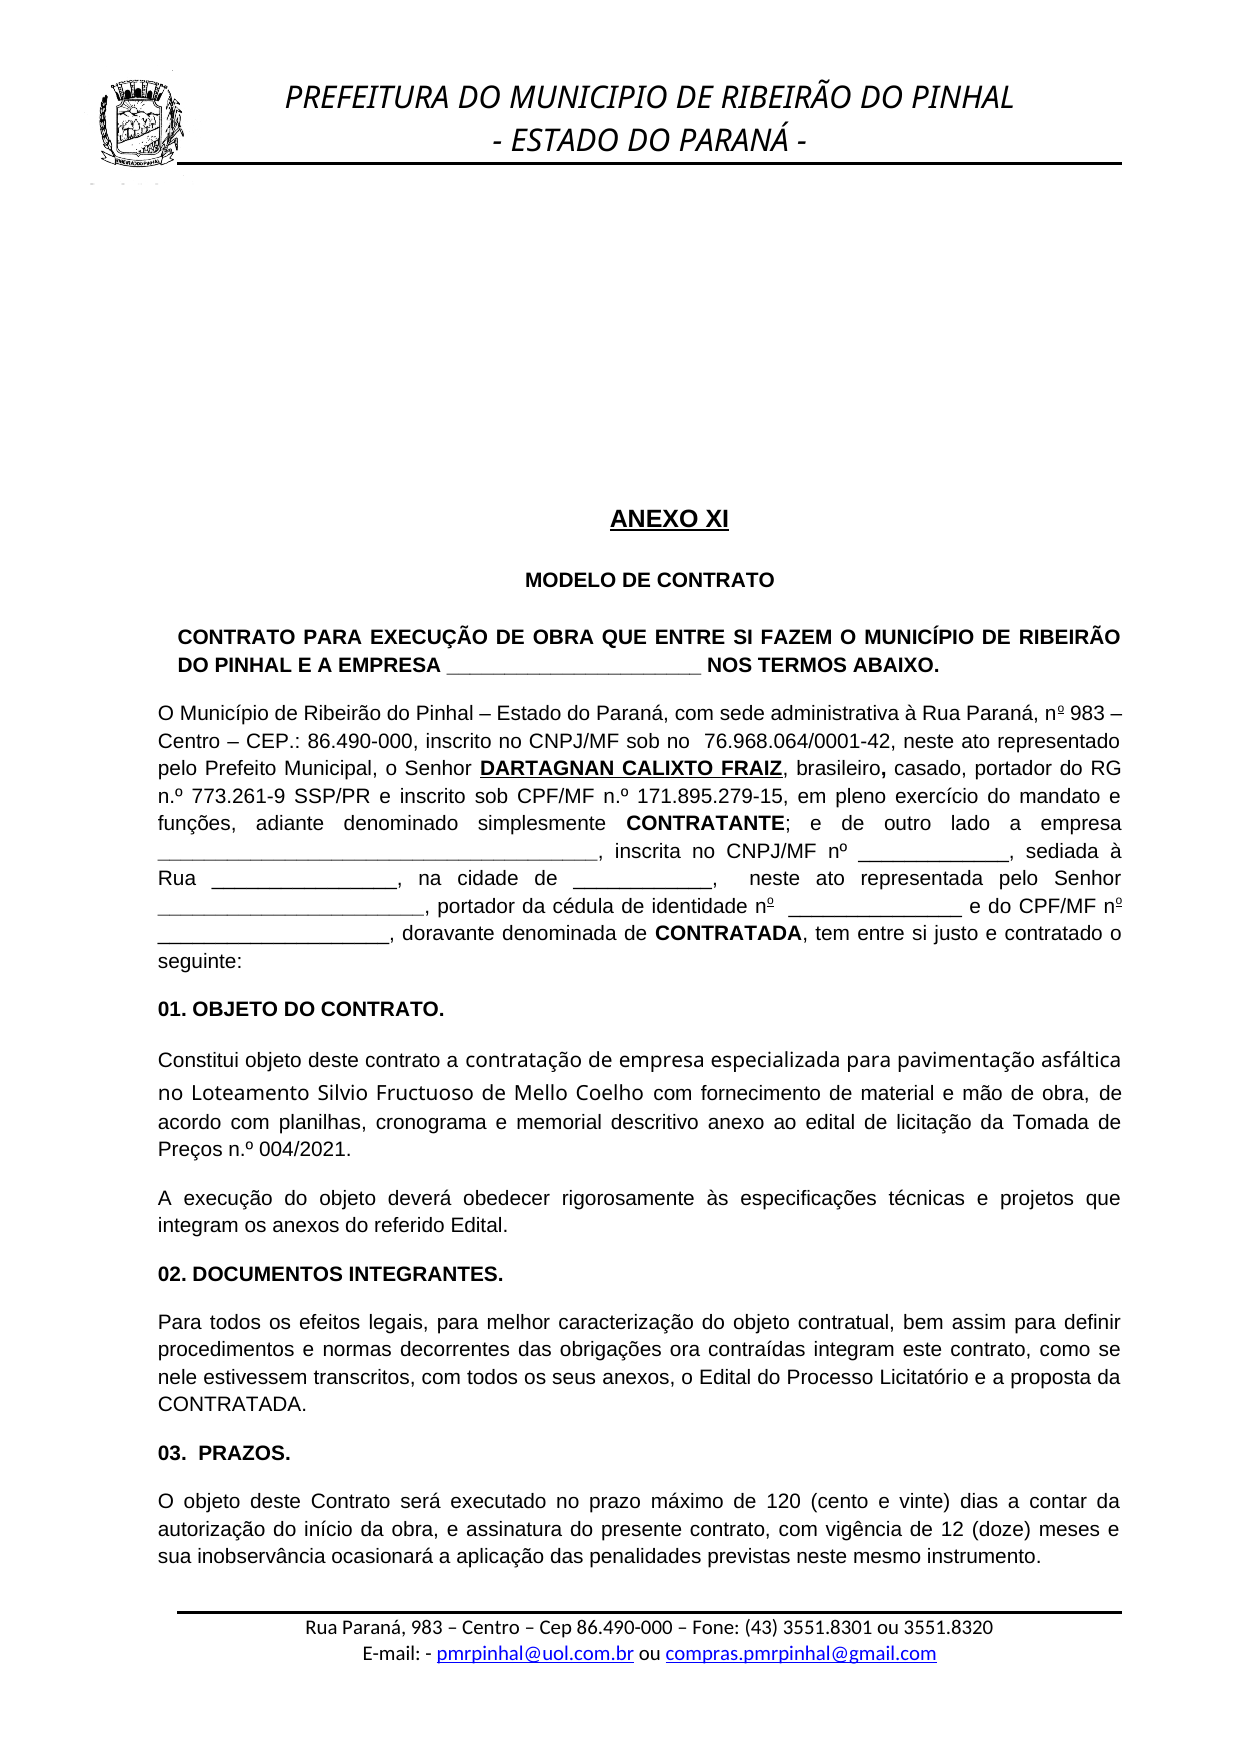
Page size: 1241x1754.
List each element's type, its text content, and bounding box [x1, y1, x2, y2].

text ANEXO XI [177, 504, 1161, 533]
text MODELO DE CONTRATO [177, 568, 1122, 592]
text Constitui objeto deste contrato a contratação de empresa especializada para pavimentação asfáltica no Loteamento Silvio Fructuoso de Mello Coelho com fornecimento de material e mão de obra, de acordo com planilhas, cronograma e memorial descritivo anexo ao edital de licitação da Tomada de Preços n.º 004/2021. [158, 1045, 1122, 1161]
text O objeto deste Contrato será executado no prazo máximo de 120 (cento e vinte) dias a contar da autorização do início da obra, e assinatura do presente contrato, com vigência de 12 (doze) meses e sua inobservância ocasionará a aplicação das penalidades previstas neste mesmo instrumento. [158, 1489, 1122, 1568]
text CONTRATO PARA EXECUÇÃO DE OBRA QUE ENTRE SI FAZEM O MUNICÍPIO DE RIBEIRÃO DO PINHAL E A EMPRESA ______________________ NOS TERMOS ABAIXO. [177, 625, 1122, 677]
text 03. PRAZOS. [158, 1441, 1122, 1464]
picture [83, 65, 202, 185]
text O Município de Ribeirão do Pinhal – Estado do Paraná, com sede administrativa à Rua Paraná, no 983 – Centro – CEP.: 86.490-000, inscrito no CNPJ/MF sob no 76.968.064/0001-42, neste ato representado pelo Prefeito Municipal, o Senhor DARTAGNAN CALIXTO FRAIZ, brasileiro, casado, portador do RG n.º 773.261-9 SSP/PR e inscrito sob CPF/MF n.º 171.895.279-15, em pleno exercício do mandato e funções, adiante denominado simplesmente CONTRATANTE; e de outro lado a empresa ______________________________________, inscrita no CNPJ/MF nº _____________, sediada à Rua ________________, na cidade de ____________, neste ato representada pelo Senhor _______________________, portador da cédula de identidade no _______________ e do CPF/MF no ____________________, doravante denominada de CONTRATADA, tem entre si justo e contratado o seguinte: [158, 701, 1122, 972]
text Para todos os efeitos legais, para melhor caracterização do objeto contratual, bem assim para definir procedimentos e normas decorrentes das obrigações ora contraídas integram este contrato, como se nele estivessem transcritos, com todos os seus anexos, o Edital do Processo Licitatório e a proposta da CONTRATADA. [158, 1310, 1122, 1416]
text 01. OBJETO DO CONTRATO. [158, 997, 1122, 1021]
text A execução do objeto deverá obedecer rigorosamente às especificações técnicas e projetos que integram os anexos do referido Edital. [158, 1186, 1122, 1237]
text 02. DOCUMENTOS INTEGRANTES. [158, 1261, 1122, 1285]
